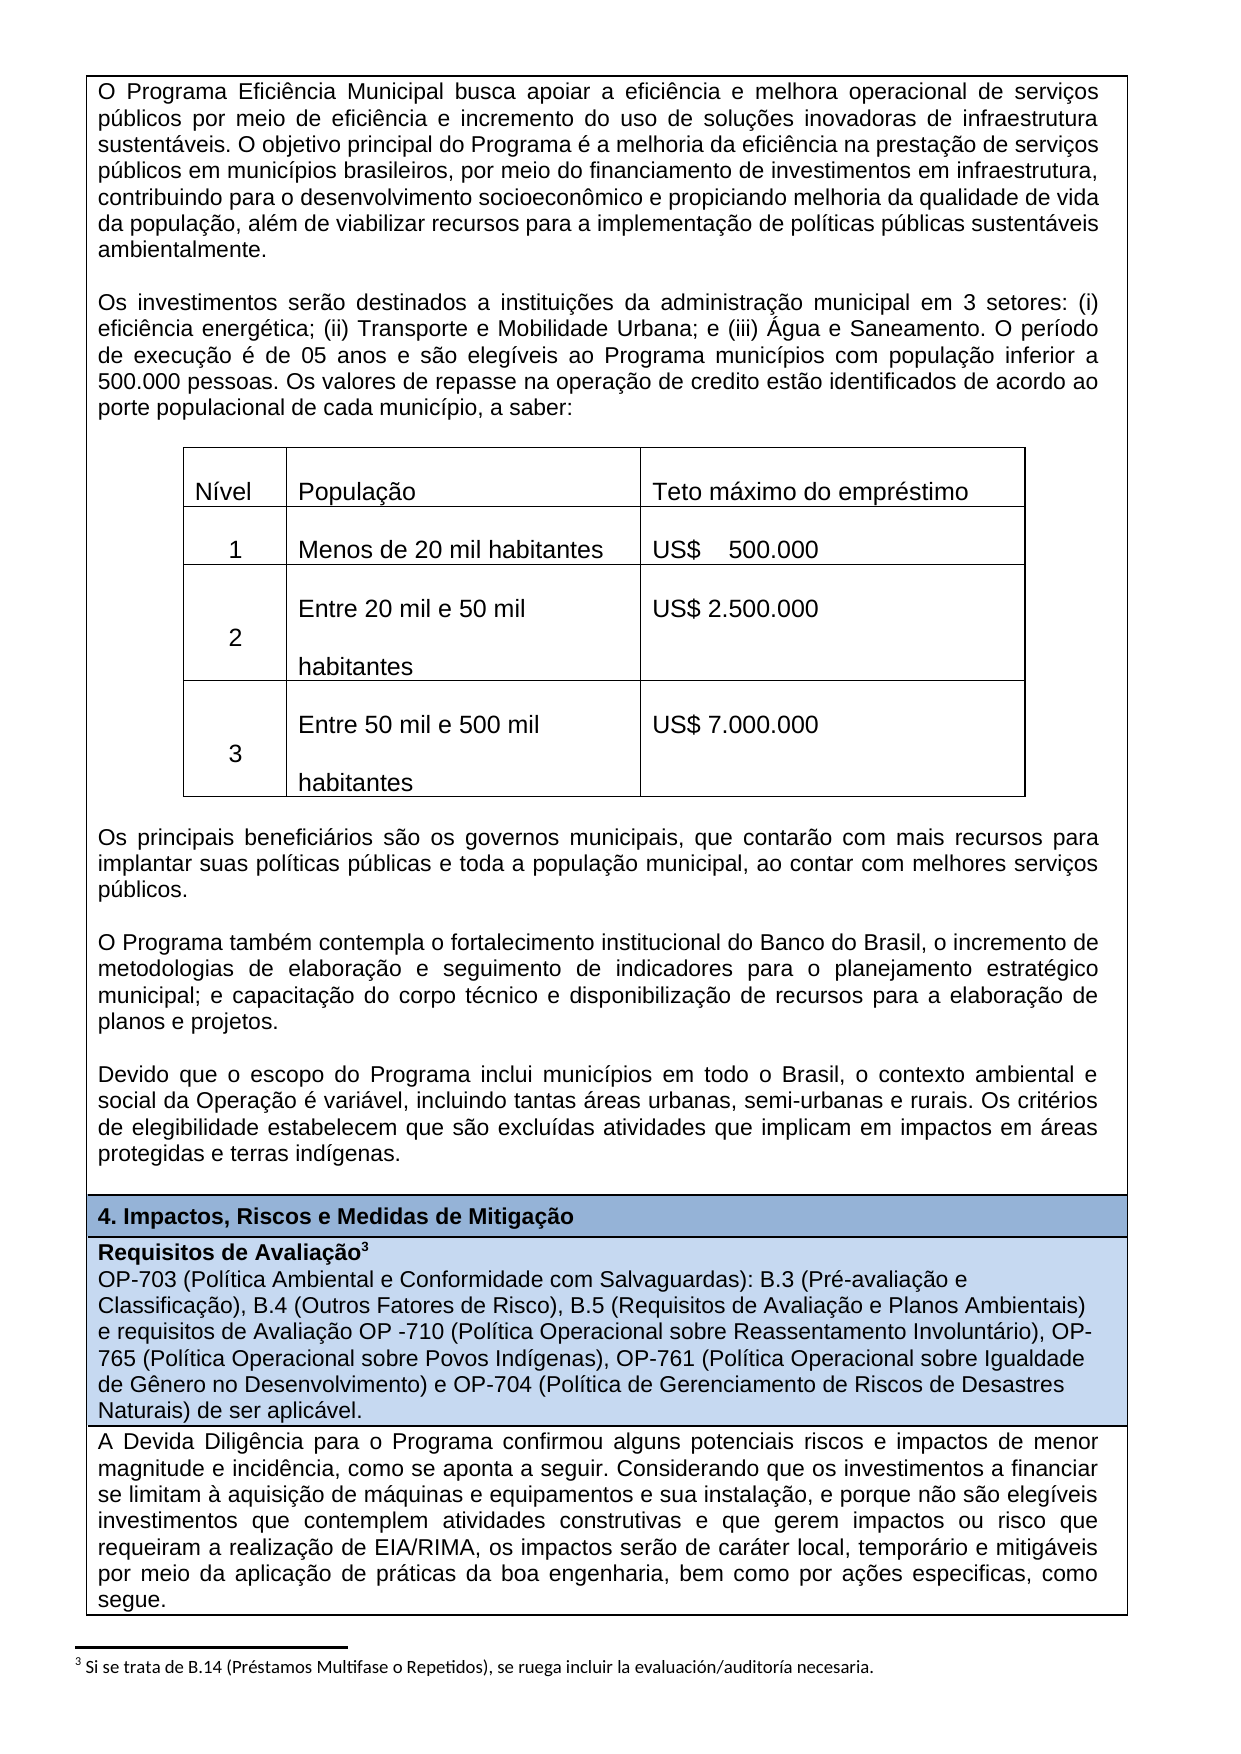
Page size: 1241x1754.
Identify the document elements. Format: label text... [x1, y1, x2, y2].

table_cell O Programa Eficiência Municipal busca apoiar a eficiência e melhora operacional de serviços públicos por meio de eficiência e incremento do uso de soluções inovadoras de infraestrutura sustentáveis. O objetivo principal do Programa é a melhoria da eficiência na prestação de serviços públicos em municípios brasileiros, por meio do financiamento de investimentos em infraestrutura, contribuindo para o desenvolvimento socioeconômico e propiciando melhoria da qualidade de vida da população, além de viabilizar recursos para a implementação de políticas públicas sustentáveis ambientalmente. Os investimentos serão destinados a instituições da administração municipal em 3 setores: (i) eficiência energética; (ii) Transporte e Mobilidade Urbana; e (iii) Água e Saneamento. O período de execução é de 05 anos e são elegíveis ao Programa municípios com população inferior a 500.000 pessoas. Os valores de repasse na operação de credito estão identificados de acordo ao porte populacional de cada município, a saber: Os principais beneficiários são os governos municipais, que contarão com mais recursos para implantar suas políticas públicas e toda a população municipal, ao contar com melhores serviços públicos. O Programa também contempla o fortalecimento institucional do Banco do Brasil, o incremento de metodologias de elaboração e seguimento de indicadores para o planejamento estratégico municipal; e capacitação do corpo técnico e disponibilização de recursos para a elaboração de planos e projetos. Devido que o escopo do Programa inclui municípios em todo o Brasil, o contexto ambiental e social da Operação é variável, incluindo tantas áreas urbanas, semi-urbanas e rurais. Os critérios de elegibilidade estabelecem que são excluídas atividades que implicam em impactos em áreas protegidas e terras indígenas. [87, 77, 1127, 1194]
table_cell 4. Impactos, Riscos e Medidas de Mitigação [87, 1195, 1127, 1236]
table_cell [87, 1426, 1127, 1614]
table_cell Requisitos de Avaliação OP-703 (Política Ambiental e Conformidade com Salvaguardas): B.3 (Pré-avaliação e Classificação), B.4 (Outros Fatores de Risco), B.5 (Requisitos de Avaliação e Planos Ambientais) e requisitos de Avaliação OP -710 (Política Operacional sobre Reassentamento Involuntário), OP-765 (Política Operacional sobre Povos Indígenas), OP-761 (Política Operacional sobre Igualdade de Gênero no Desenvolvimento) e OP-704 (Política de Gerenciamento de Riscos de Desastres Naturais) de ser aplicável. [87, 1237, 1127, 1425]
